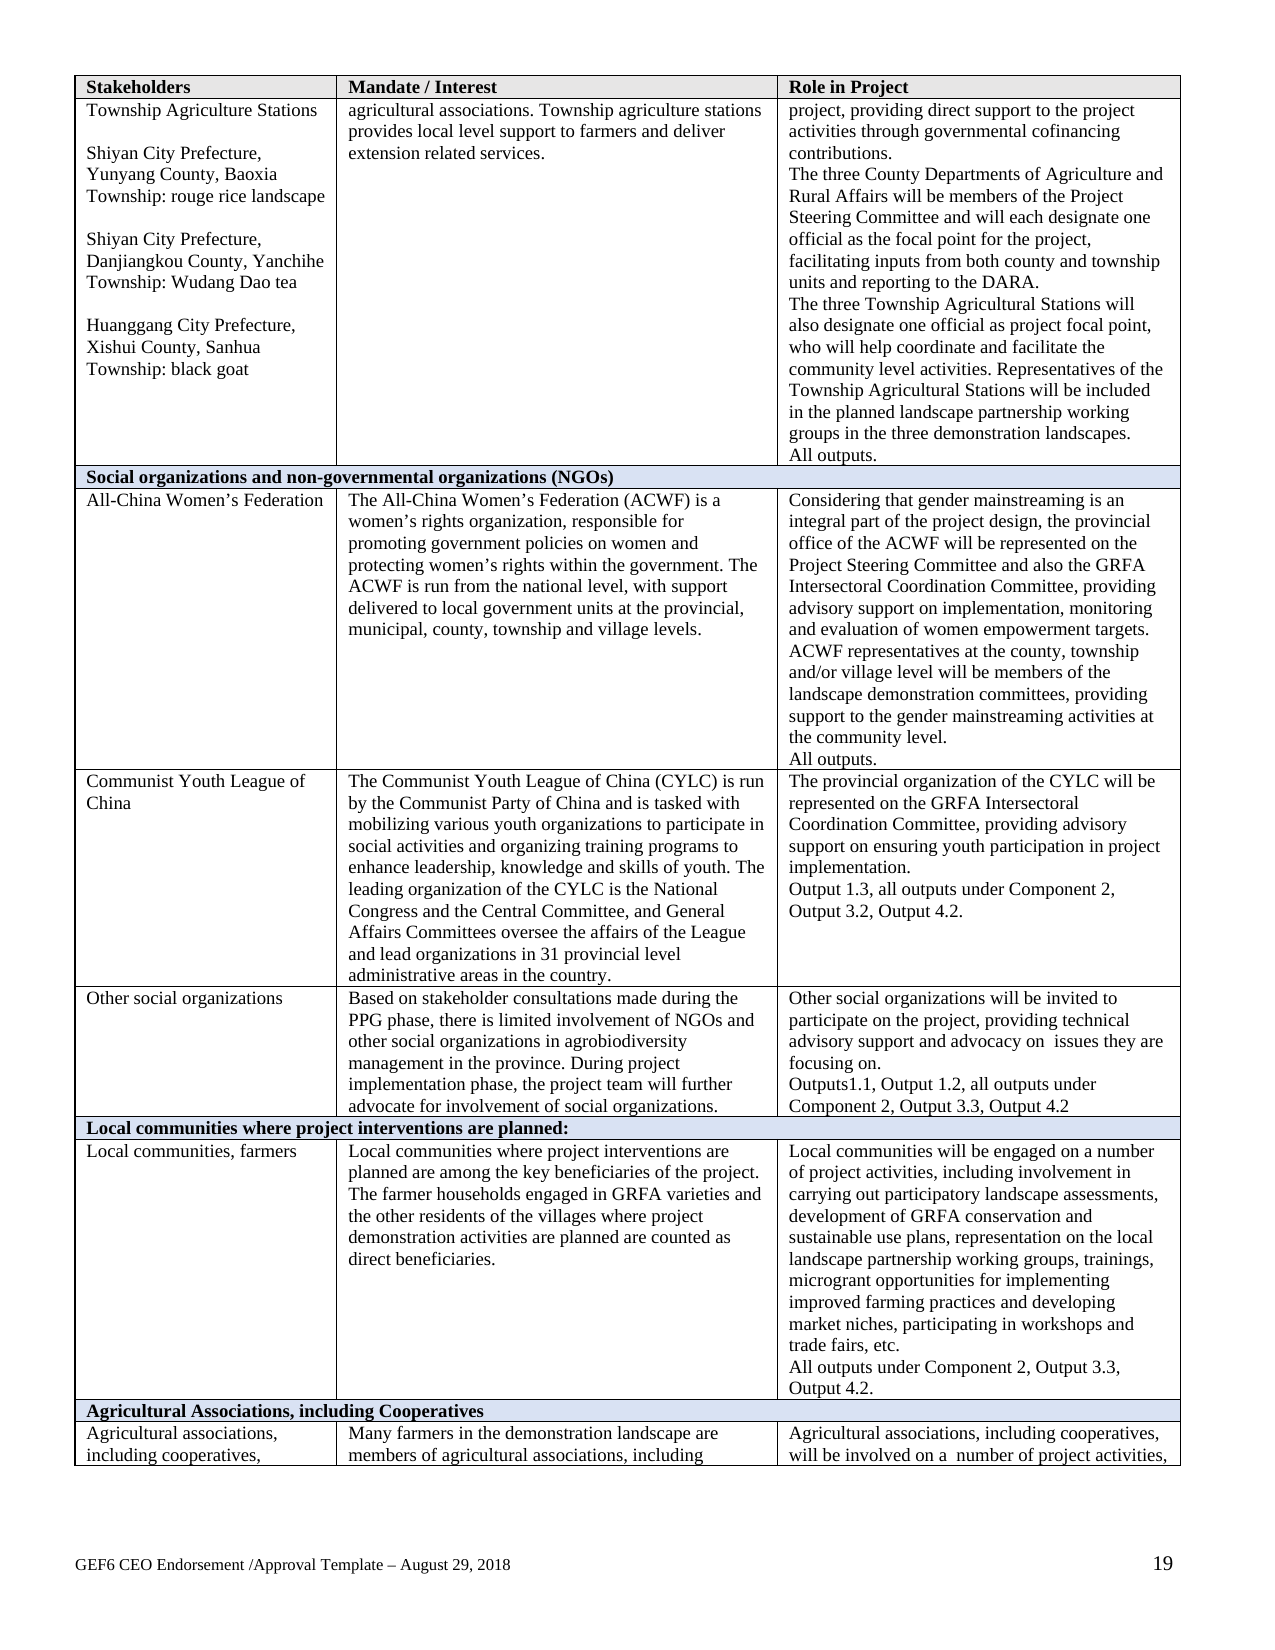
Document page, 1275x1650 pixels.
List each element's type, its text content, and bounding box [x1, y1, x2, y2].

table_cell Agricultural Associations, including Cooperatives [76, 1400, 1180, 1421]
table_header Role in Project [778, 76, 1180, 98]
table_cell Local communities where project interventions are planned are among the key beneficiaries of the project. The farmer households engaged in GRFA varieties and the other residents of the villages where project demonstration activities are planned are counted as direct beneficiaries. [337, 1140, 777, 1399]
table_header Stakeholders [76, 76, 336, 98]
table_cell Local communities, farmers [76, 1140, 336, 1399]
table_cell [76, 99, 336, 465]
table_cell Other social organizations will be invited to participate on the project, providing technical advisory support and advocacy on issues they are focusing on. Outputs1.1, Output 1.2, all outputs under Component 2, Output 3.3, Output 4.2 [778, 987, 1180, 1116]
table_cell All-China Women’s Federation [76, 489, 336, 769]
table_cell Other social organizations [76, 987, 336, 1116]
table_cell Local communities will be engaged on a number of project activities, including involvement in carrying out participatory landscape assessments, development of GRFA conservation and sustainable use plans, representation on the local landscape partnership working groups, trainings, microgrant opportunities for implementing improved farming practices and developing market niches, participating in workshops and trade fairs, etc. All outputs under Component 2, Output 3.3, Output 4.2. [778, 1140, 1180, 1399]
table_cell The provincial organization of the CYLC will be represented on the GRFA Intersectoral Coordination Committee, providing advisory support on ensuring youth participation in project implementation. Output 1.3, all outputs under Component 2, Output 3.2, Output 4.2. [778, 770, 1180, 986]
table_cell The Communist Youth League of China (CYLC) is run by the Communist Party of China and is tasked with mobilizing various youth organizations to participate in social activities and organizing training programs to enhance leadership, knowledge and skills of youth. The leading organization of the CYLC is the National Congress and the Central Committee, and General Affairs Committees oversee the affairs of the League and lead organizations in 31 provincial level administrative areas in the country. [337, 770, 777, 986]
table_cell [337, 99, 777, 465]
table_cell Social organizations and non-governmental organizations (NGOs) [76, 466, 1180, 488]
table_cell Considering that gender mainstreaming is an integral part of the project design, the provincial office of the ACWF will be represented on the Project Steering Committee and also the GRFA Intersectoral Coordination Committee, providing advisory support on implementation, monitoring and evaluation of women empowerment targets. ACWF representatives at the county, township and/or village level will be members of the landscape demonstration committees, providing support to the gender mainstreaming activities at the community level. All outputs. [778, 489, 1180, 769]
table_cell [778, 99, 1180, 465]
table_cell Based on stakeholder consultations made during the PPG phase, there is limited involvement of NGOs and other social organizations in agrobiodiversity management in the province. During project implementation phase, the project team will further advocate for involvement of social organizations. [337, 987, 777, 1116]
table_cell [778, 1422, 1180, 1465]
table_header Mandate / Interest [337, 76, 777, 98]
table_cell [76, 1422, 336, 1465]
table_cell Communist Youth League of China [76, 770, 336, 986]
table_cell The All-China Women’s Federation (ACWF) is a women’s rights organization, responsible for promoting government policies on women and protecting women’s rights within the government. The ACWF is run from the national level, with support delivered to local government units at the provincial, municipal, county, township and village levels. [337, 489, 777, 769]
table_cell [337, 1422, 777, 1465]
table_cell Local communities where project interventions are planned: [76, 1117, 1180, 1139]
